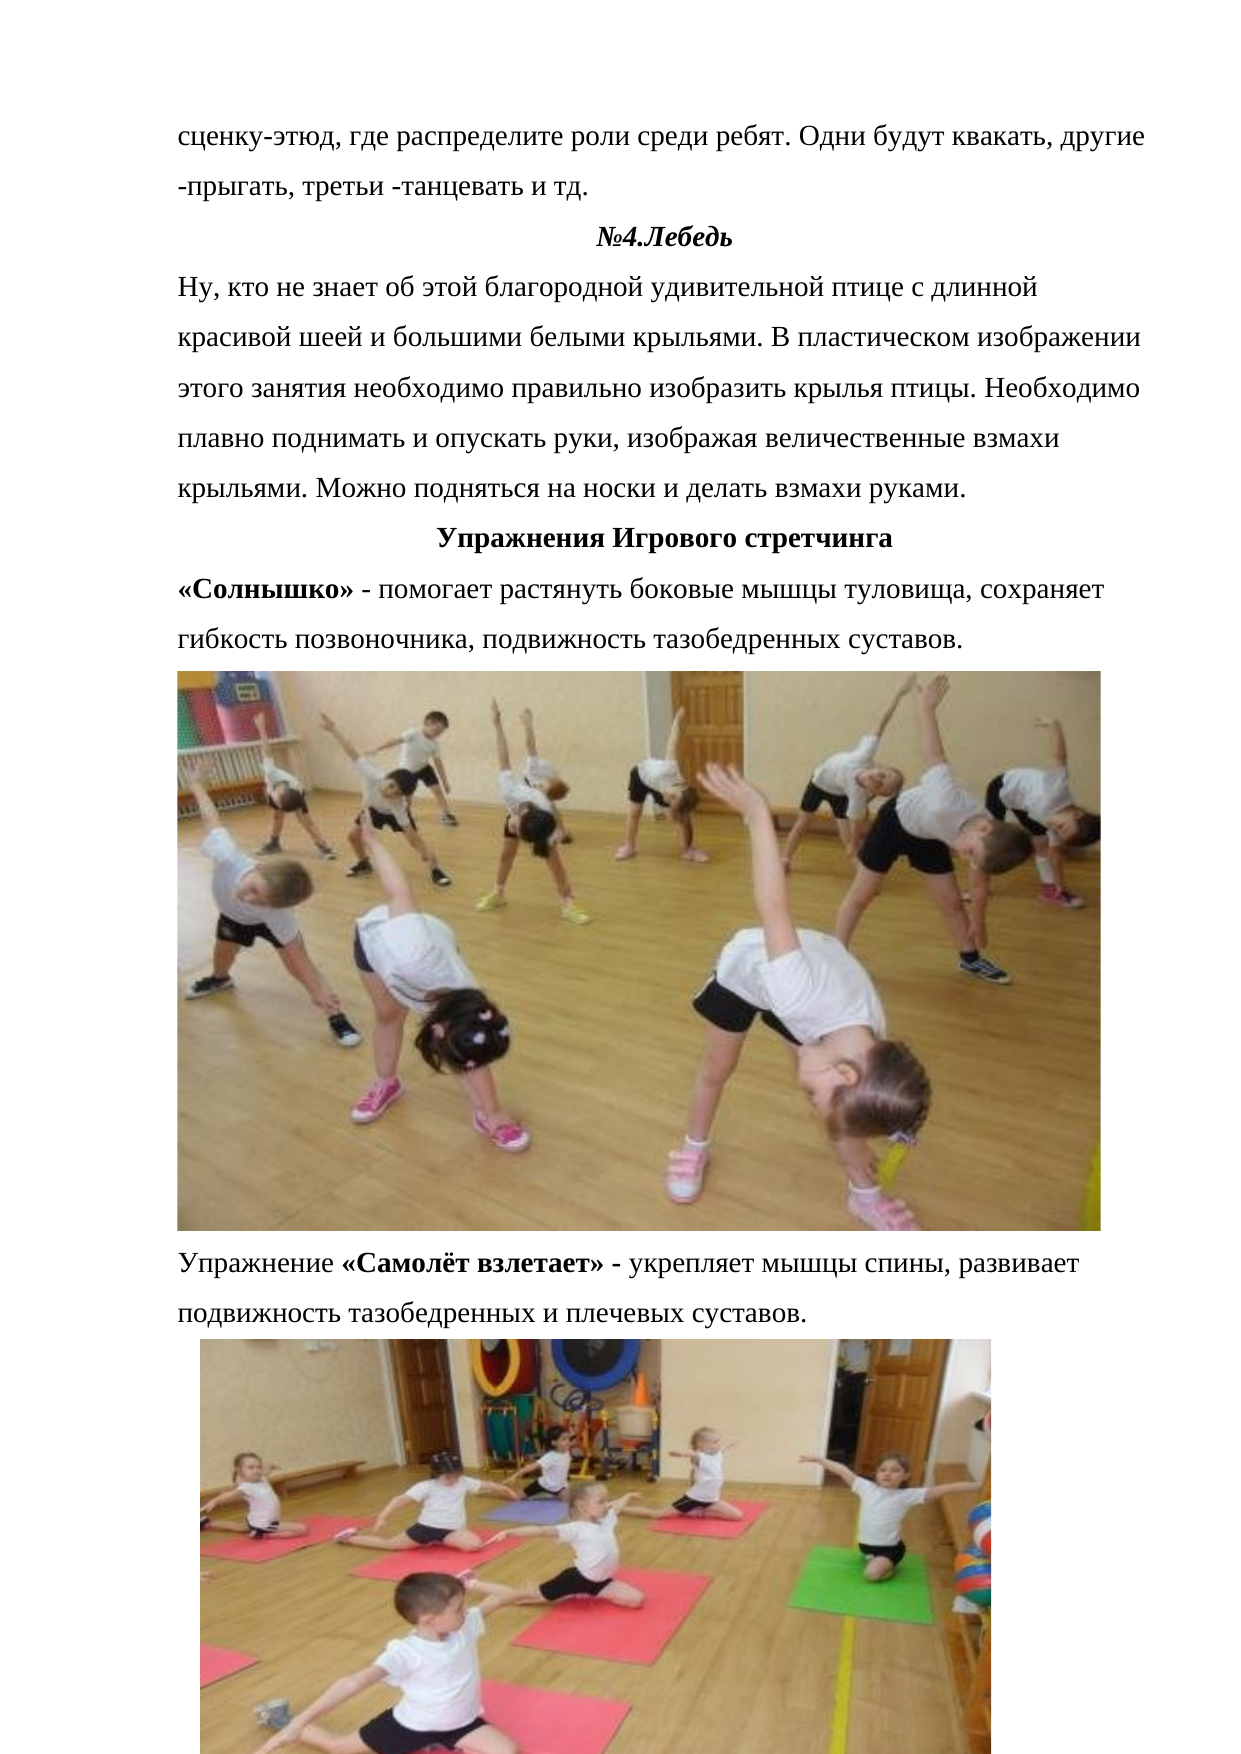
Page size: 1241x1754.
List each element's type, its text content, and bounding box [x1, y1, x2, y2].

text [177, 118, 1152, 202]
picture [177, 671, 1101, 1231]
text «Солнышко» - помогает растянуть боковые мышцы туловища, сохраняет гибкость позвоночника, подвижность тазобедренных суставов. [177, 571, 1152, 655]
text Упражнения Игрового стретчинга [177, 521, 1152, 554]
text Упражнение «Самолёт взлетает» - укрепляет мышцы спины, развивает подвижность тазобедренных и плечевых суставов. [177, 1245, 1152, 1329]
text №4.Лебедь [177, 219, 1152, 252]
picture [200, 1339, 992, 1754]
text Ну, кто не знает об этой благородной удивительной птице с длинной красивой шеей и большими белыми крыльями. В пластическом изображении этого занятия необходимо правильно изобразить крылья птицы. Необходимо плавно поднимать и опускать руки, изображая величественные взмахи крыльями. Можно подняться на носки и делать взмахи руками. [177, 269, 1152, 504]
